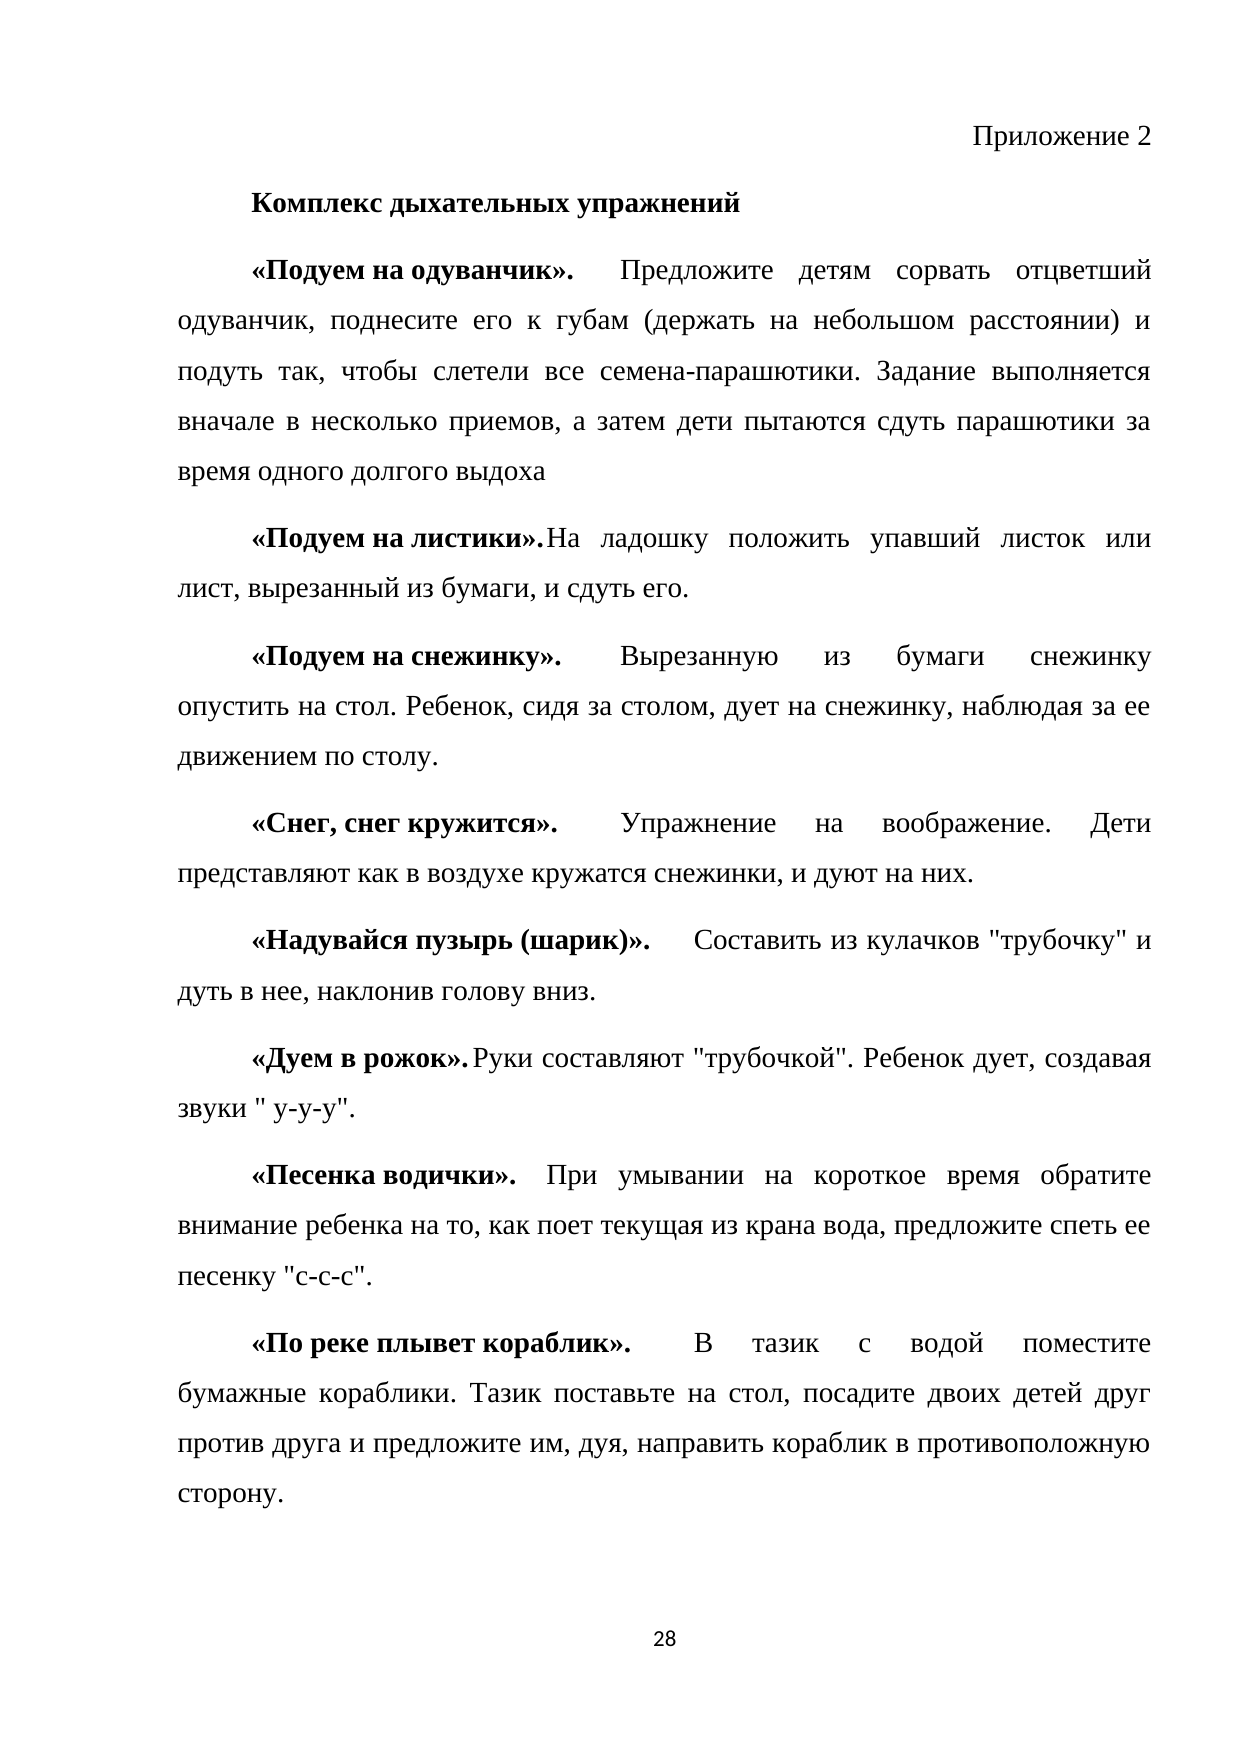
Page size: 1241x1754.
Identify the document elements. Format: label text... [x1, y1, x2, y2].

text «Подуем на листики». На ладошку положить упавший листок или лист, вырезанный из бумаги, и сдуть его. [177, 520, 1152, 604]
text «Подуем на одуванчик». Предложите детям сорвать отцветший одуванчик, поднесите его к губам (держать на небольшом расстоянии) и подуть так, чтобы слетели все семена-парашютики. Задание выполняется вначале в несколько приемов, а затем дети пытаются сдуть парашютики за время одного долгого выдоха [177, 252, 1152, 487]
text «Песенка водички». При умывании на короткое время обратите внимание ребенка на то, как поет текущая из крана вода, предложите спеть ее песенку "с-с-с". [177, 1157, 1152, 1291]
text Комплекс дыхательных упражнений [177, 185, 1152, 219]
text «Дуем в рожок». Руки составляют "трубочкой". Ребенок дует, создавая звуки " у-у-у". [177, 1040, 1152, 1124]
text «Снег, снег кружится». Упражнение на воображение. Дети представляют как в воздухе кружатся снежинки, и дуют на них. [177, 805, 1152, 889]
text Приложение 2 [177, 118, 1152, 152]
text «Надувайся пузырь (шарик)». Составить из кулачков "трубочку" и дуть в нее, наклонив голову вниз. [177, 922, 1152, 1006]
text «По реке плывет кораблик». В тазик с водой поместите бумажные кораблики. Тазик поставьте на стол, посадите двоих детей друг против друга и предложите им, дуя, направить кораблик в противоположную сторону. [177, 1325, 1152, 1509]
text «Подуем на снежинку». Вырезанную из бумаги снежинку опустить на стол. Ребенок, сидя за столом, дует на снежинку, наблюдая за ее движением по столу. [177, 638, 1152, 772]
